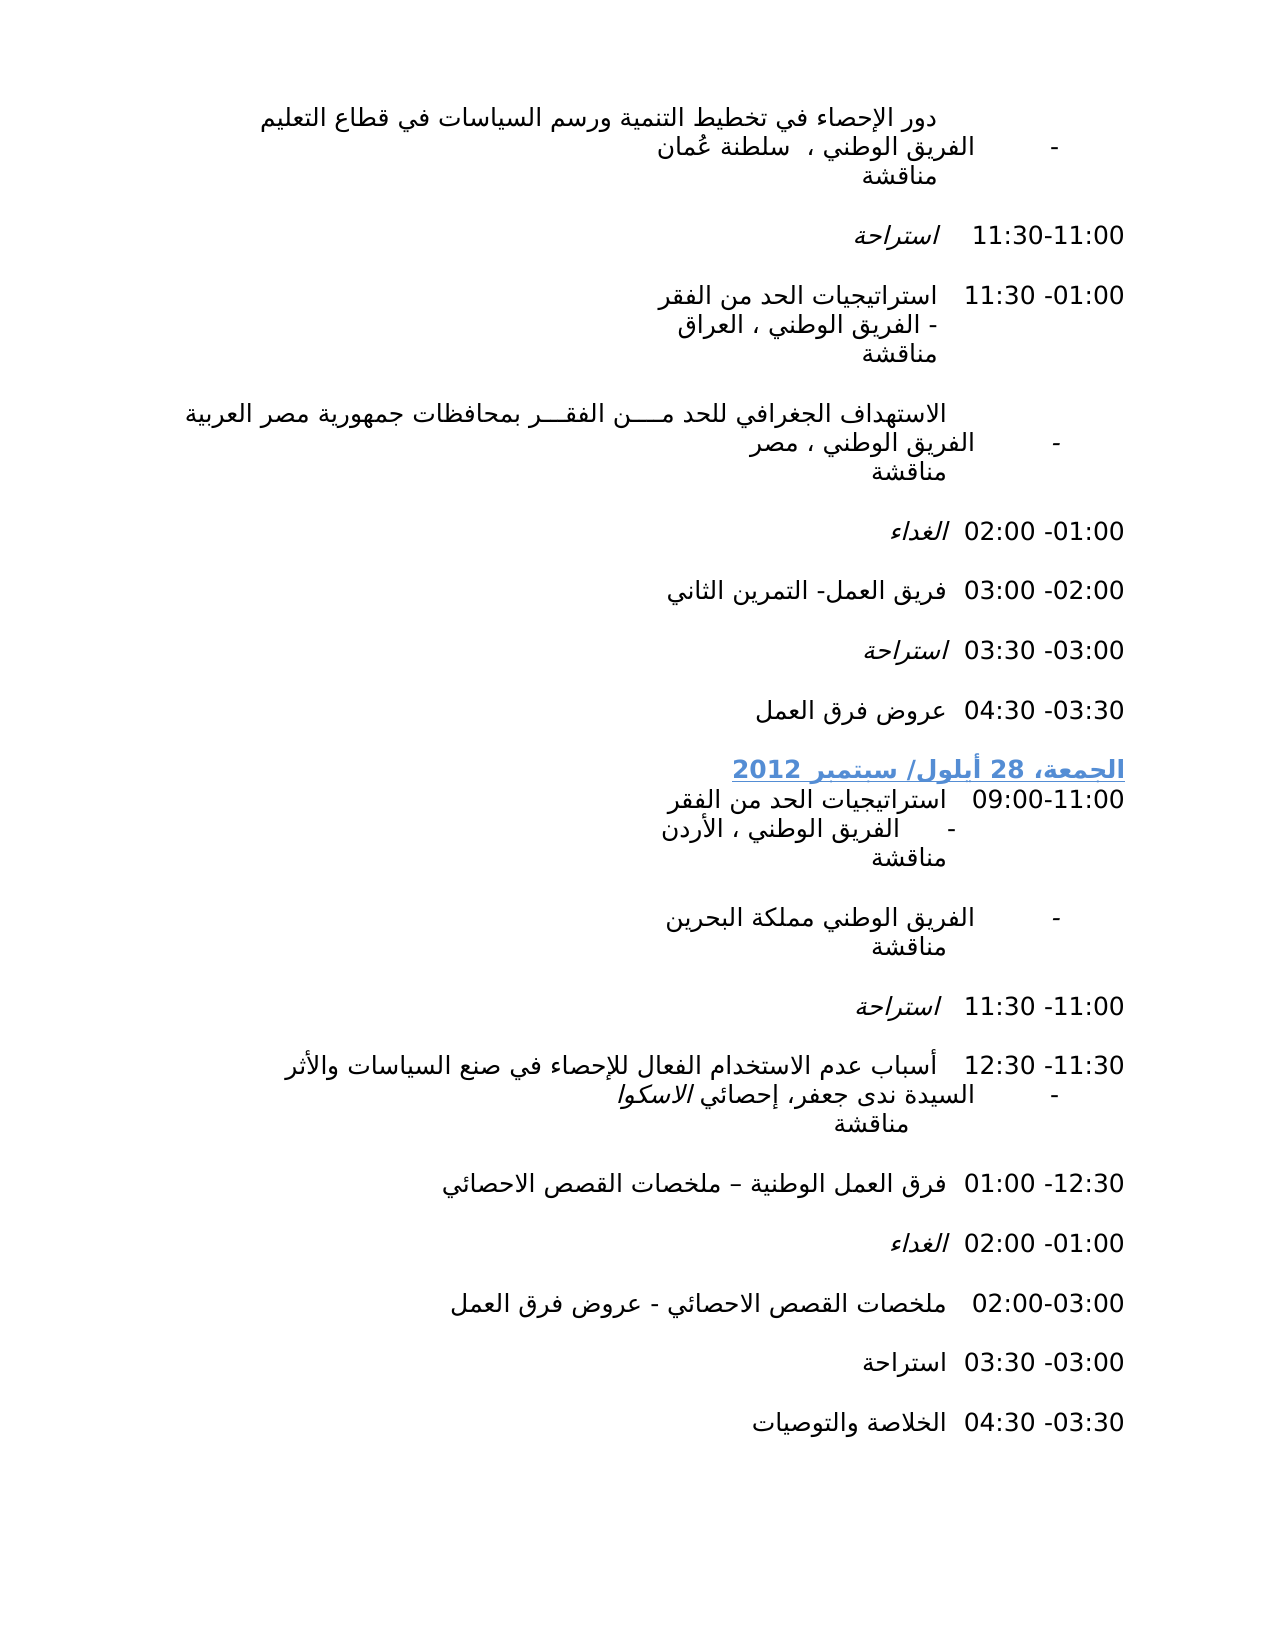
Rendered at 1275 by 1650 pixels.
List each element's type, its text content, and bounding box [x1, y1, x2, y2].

list مناقشة [150, 932, 947, 961]
text 03:00- 03:30 استراحة [150, 636, 1125, 665]
text مناقشة [150, 1110, 909, 1139]
text 02:00- 03:00 فريق العمل- التمرين الثاني [150, 577, 1125, 606]
text - الفريق الوطني ، العراق [150, 310, 937, 339]
text مناقشة [150, 843, 956, 872]
text 01:00- 02:00 الغداء [150, 517, 1125, 546]
text مناقشة [150, 161, 937, 191]
text الاستهداف الجغرافي للحد مــــن الفقـــر بمحافظات جمهورية مصر العربية [150, 399, 975, 428]
text 03:30- 04:30 عروض فرق العمل [150, 696, 1125, 725]
text 11:30-11:00 استراحة [150, 221, 1125, 250]
text 12:30- 01:00 فرق العمل الوطنية – ملخصات القصص الاحصائي [150, 1169, 1125, 1198]
text دور الإحصاء في تخطيط التنمية ورسم السياسات في قطاع التعليم [150, 103, 937, 132]
text 09:00-11:00 استراتيجيات الحد من الفقر [150, 785, 1125, 814]
text 01:00- 11:30 استراتيجيات الحد من الفقر [150, 281, 1125, 310]
text 01:00- 02:00 الغداء [150, 1229, 1125, 1258]
list مناقشة [150, 339, 937, 368]
text 02:00-03:00 ملخصات القصص الاحصائي - عروض فرق العمل [150, 1289, 1125, 1318]
list الفريق الوطني ، مصر [150, 428, 1050, 457]
text 11:00- 11:30 استراحة [150, 992, 1125, 1021]
text 03:30- 04:30 الخلاصة والتوصيات [150, 1408, 1125, 1437]
list مناقشة [150, 457, 975, 486]
text 11:30- 12:30 أسباب عدم الاستخدام الفعال للإحصاء في صنع السياسات والأثر [150, 1051, 1125, 1081]
list الفريق الوطني ، سلطنة عُمان [150, 132, 1050, 161]
list الفريق الوطني مملكة البحرين [150, 903, 1050, 932]
list الفريق الوطني ، الأردن [150, 814, 947, 843]
text الجمعة، 28 أيلول/ سبتمبر 2012 [150, 756, 1125, 785]
text 03:00- 03:30 استراحة [150, 1348, 1125, 1378]
list السيدة ندى جعفر، إحصائي الاسكوا [150, 1081, 1050, 1110]
